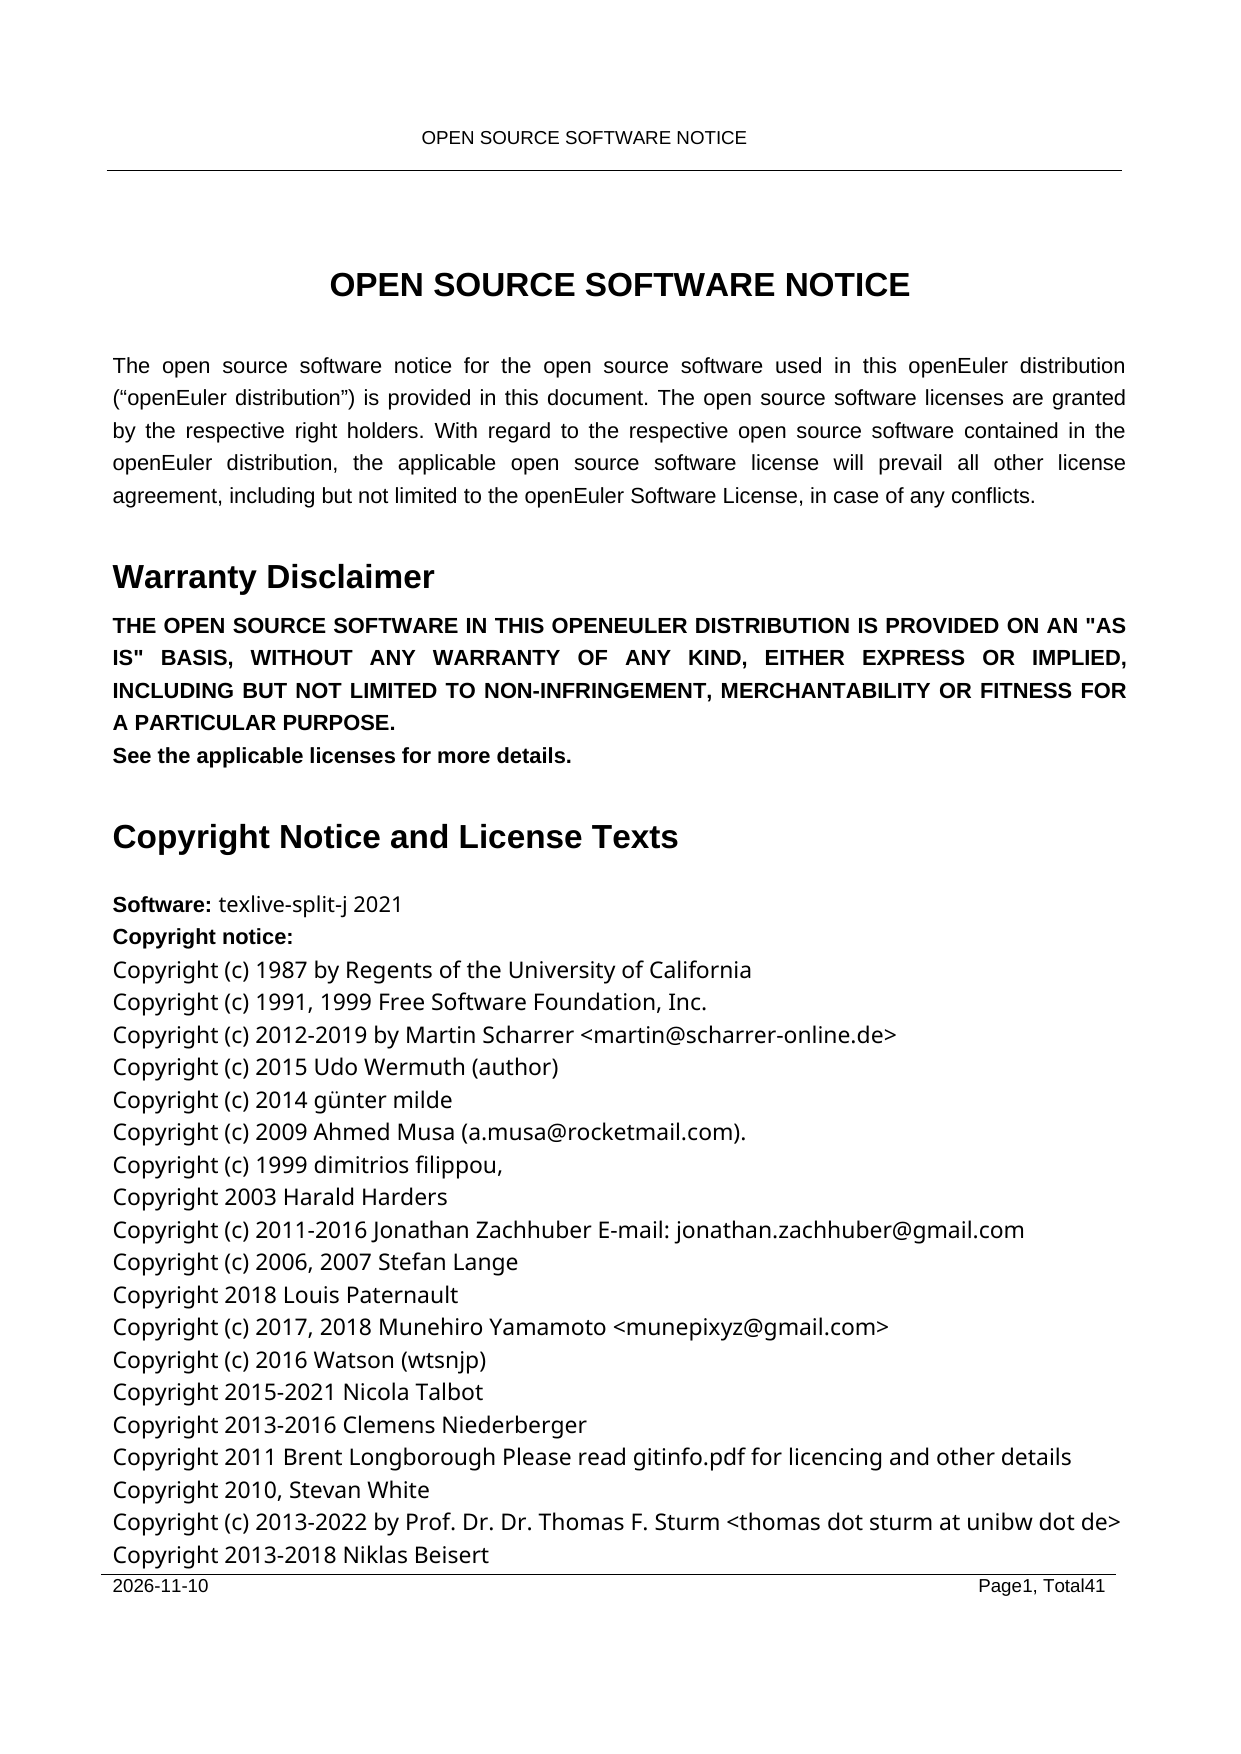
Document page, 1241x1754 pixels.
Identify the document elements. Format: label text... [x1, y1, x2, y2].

text The open source software notice for the open source software used in this openEuler distribution (“openEuler distribution”) is provided in this document. The open source software licenses are granted by the respective right holders. With regard to the respective open source software contained in the openEuler distribution, the applicable open source software license will prevail all other license agreement, including but not limited to the openEuler Software License, in case of any conflicts. [112, 349, 1128, 511]
text Copyright notice: [112, 921, 1128, 953]
text THE OPEN SOURCE SOFTWARE IN THIS OPENEULER DISTRIBUTION IS PROVIDED ON AN "AS IS" BASIS, WITHOUT ANY WARRANTY OF ANY KIND, EITHER EXPRESS OR IMPLIED, INCLUDING BUT NOT LIMITED TO NON-INFRINGEMENT, MERCHANTABILITY OR FITNESS FOR A PARTICULAR PURPOSE. See the applicable licenses for more details. [112, 609, 1128, 771]
text Software: texlive-split-j 2021 [112, 888, 1128, 921]
text Warranty Disclaimer [112, 544, 1128, 609]
text OPEN SOURCE SOFTWARE NOTICE [112, 251, 1128, 316]
text Copyright Notice and License Texts [112, 804, 1128, 869]
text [112, 953, 1128, 1571]
